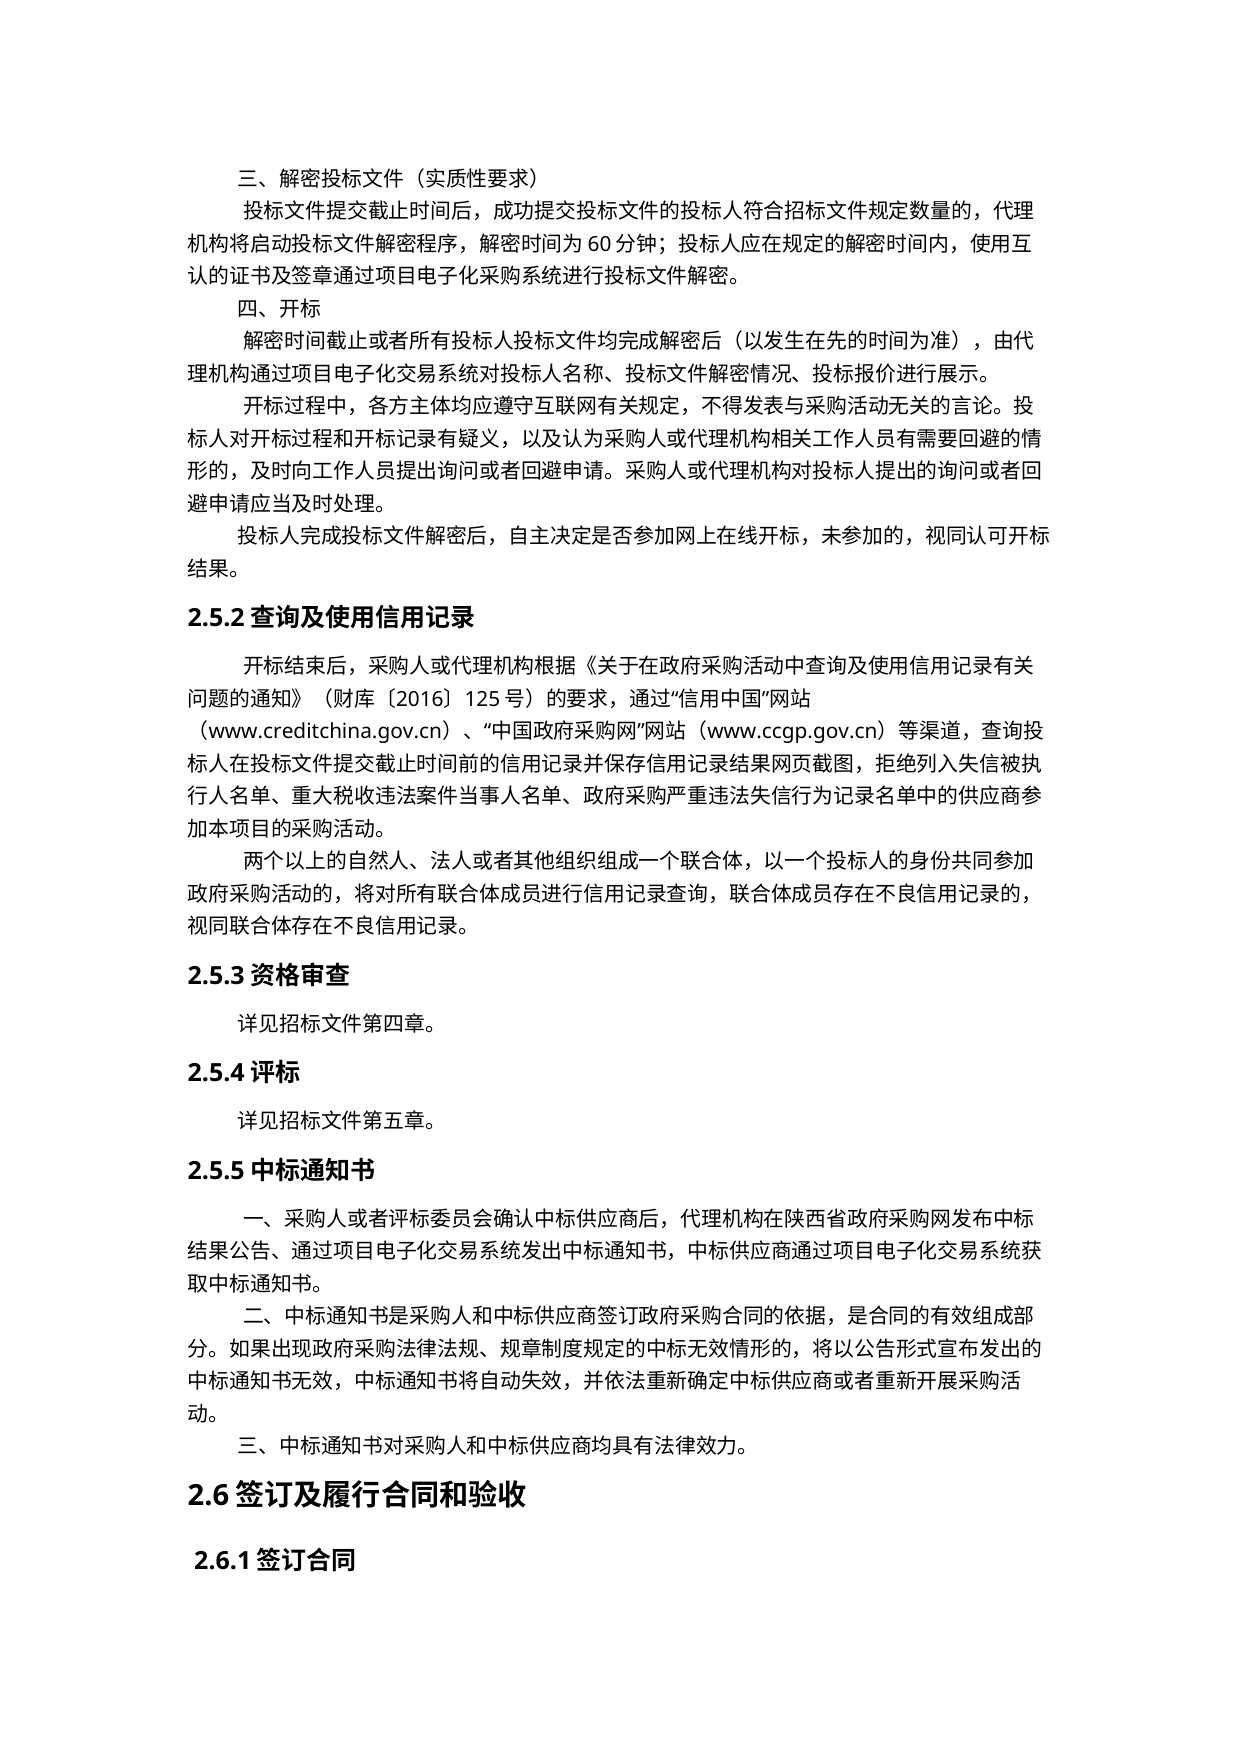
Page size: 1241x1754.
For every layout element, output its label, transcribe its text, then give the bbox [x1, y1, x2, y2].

text 三、中标通知书对采购人和中标供应商均具有法律效力。 [187, 1429, 1053, 1462]
text 二、中标通知书是采购人和中标供应商签订政府采购合同的依据，是合同的有效组成部分。如果出现政府采购法律法规、规章制度规定的中标无效情形的，将以公告形式宣布发出的中标通知书无效，中标通知书将自动失效，并依法重新确定中标供应商或者重新开展采购活动。 [187, 1299, 1053, 1429]
text 2.6.1签订合同 [187, 1527, 1053, 1592]
text 2.5.3资格审查 [187, 942, 1053, 1007]
text 三、解密投标文件（实质性要求） [187, 162, 1053, 194]
text 两个以上的自然人、法人或者其他组织组成一个联合体，以一个投标人的身份共同参加政府采购活动的，将对所有联合体成员进行信用记录查询，联合体成员存在不良信用记录的，视同联合体存在不良信用记录。 [187, 844, 1053, 942]
text 2.6签订及履行合同和验收 [187, 1462, 1053, 1527]
text 2.5.2查询及使用信用记录 [187, 584, 1053, 649]
text 一、采购人或者评标委员会确认中标供应商后，代理机构在陕西省政府采购网发布中标结果公告、通过项目电子化交易系统发出中标通知书，中标供应商通过项目电子化交易系统获取中标通知书。 [187, 1202, 1053, 1299]
text 投标文件提交截止时间后，成功提交投标文件的投标人符合招标文件规定数量的，代理机构将启动投标文件解密程序，解密时间为60分钟；投标人应在规定的解密时间内，使用互认的证书及签章通过项目电子化采购系统进行投标文件解密。 [187, 194, 1053, 292]
text 详见招标文件第四章。 [187, 1007, 1053, 1039]
text 2.5.4评标 [187, 1039, 1053, 1104]
text 开标过程中，各方主体均应遵守互联网有关规定，不得发表与采购活动无关的言论。投标人对开标过程和开标记录有疑义，以及认为采购人或代理机构相关工作人员有需要回避的情形的，及时向工作人员提出询问或者回避申请。采购人或代理机构对投标人提出的询问或者回避申请应当及时处理。 [187, 389, 1053, 519]
text 详见招标文件第五章。 [187, 1104, 1053, 1137]
text 投标人完成投标文件解密后，自主决定是否参加网上在线开标，未参加的，视同认可开标结果。 [187, 519, 1053, 584]
text 四、开标 [187, 292, 1053, 324]
text 开标结束后，采购人或代理机构根据《关于在政府采购活动中查询及使用信用记录有关问题的通知》（财库〔2016〕125号）的要求，通过“信用中国”网站（www.creditchina.gov.cn）、“中国政府采购网”网站（www.ccgp.gov.cn）等渠道，查询投标人在投标文件提交截止时间前的信用记录并保存信用记录结果网页截图，拒绝列入失信被执行人名单、重大税收违法案件当事人名单、政府采购严重违法失信行为记录名单中的供应商参加本项目的采购活动。 [187, 649, 1053, 844]
text 解密时间截止或者所有投标人投标文件均完成解密后（以发生在先的时间为准），由代理机构通过项目电子化交易系统对投标人名称、投标文件解密情况、投标报价进行展示。 [187, 324, 1053, 389]
text 2.5.5中标通知书 [187, 1137, 1053, 1202]
